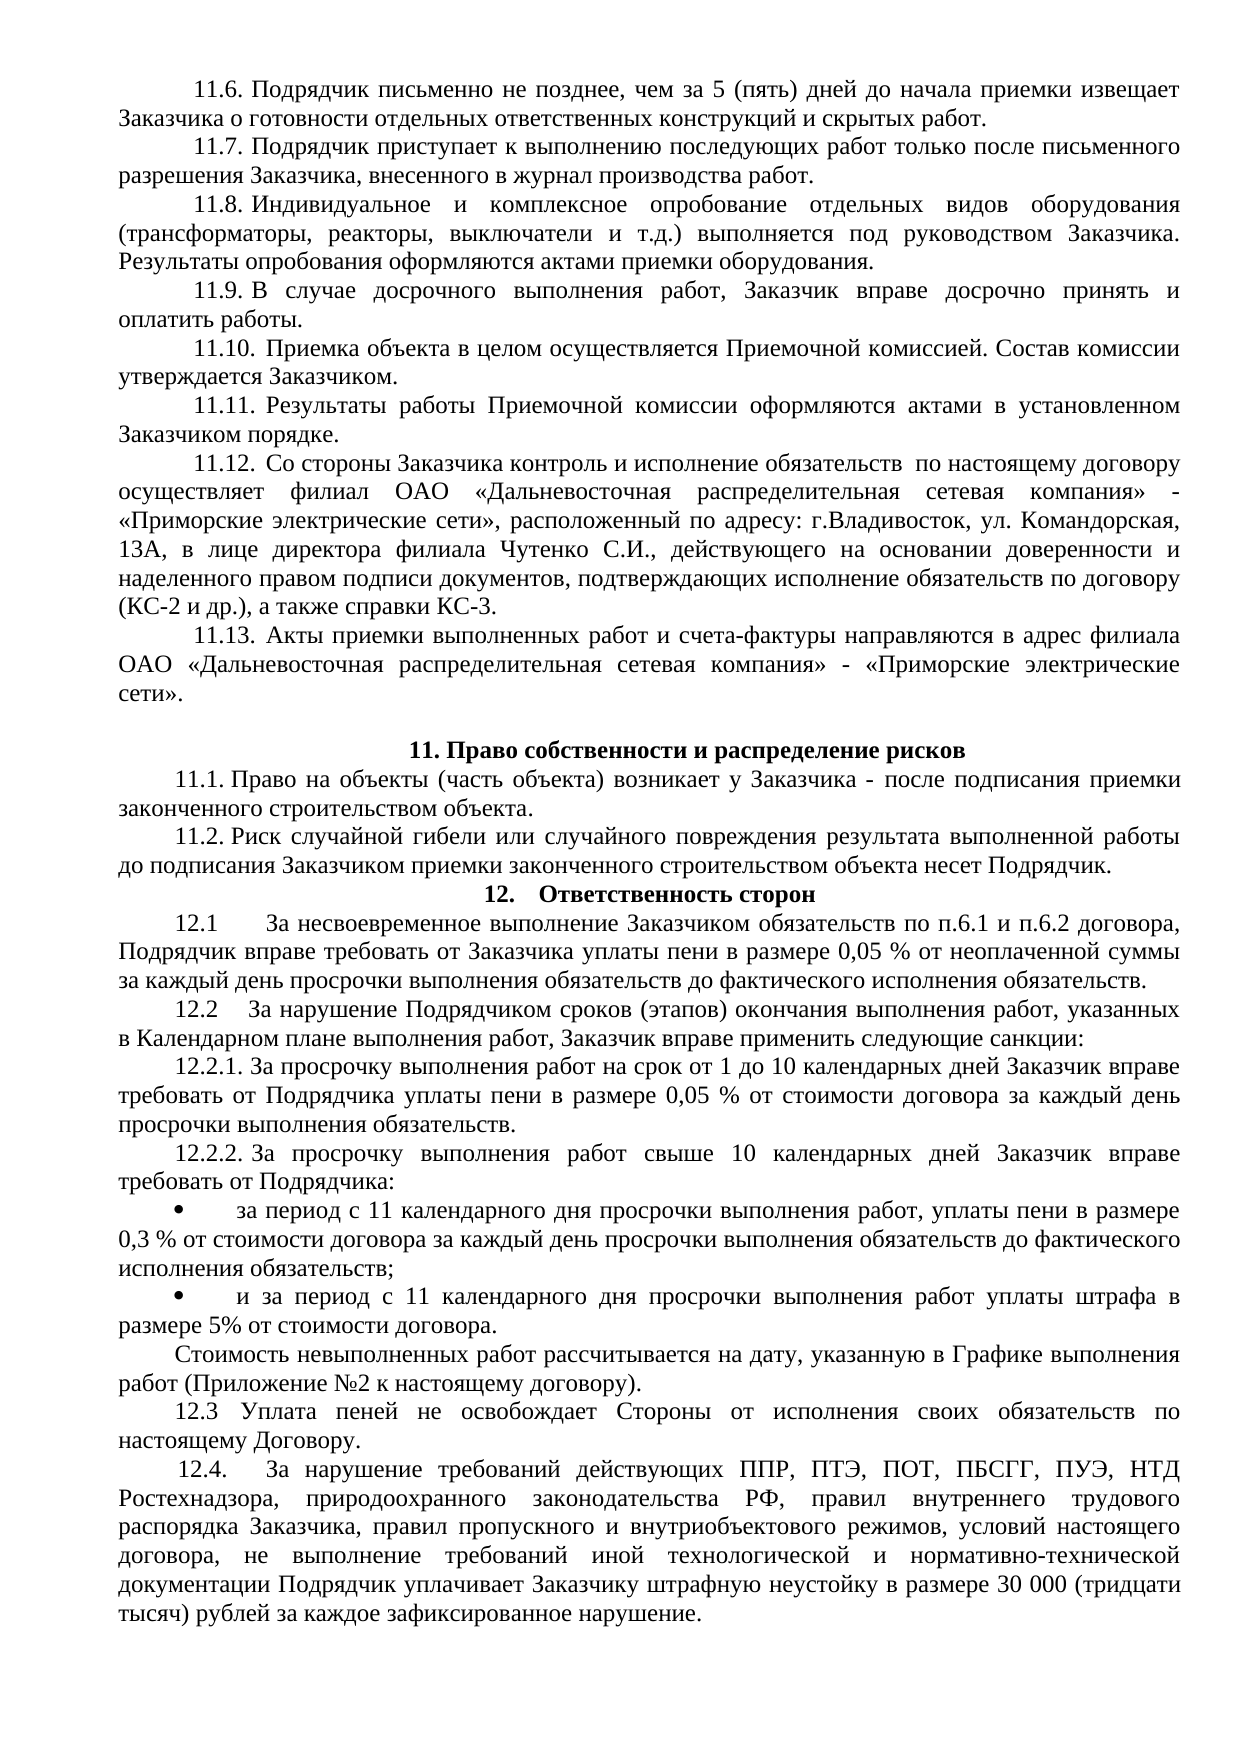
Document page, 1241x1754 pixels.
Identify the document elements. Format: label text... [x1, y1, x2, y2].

list Акты приемки выполненных работ и счета-фактуры направляются в адрес филиала ОАО «Дальневосточная распределительная сетевая компания» - «Приморские электрические сети». [118, 620, 1181, 706]
list Право собственности и распределение рисков [193, 735, 1181, 764]
list В случае досрочного выполнения работ, Заказчик вправе досрочно принять и оплатить работы. [118, 275, 1181, 333]
list и за период с 11 календарного дня просрочки выполнения работ уплаты штрафа в размере 5% от стоимости договора. [118, 1281, 1181, 1339]
list Право на объекты (часть объекта) возникает у Заказчика - после подписания приемки законченного строительством объекта. [118, 764, 1181, 821]
list Подрядчик приступает к выполнению последующих работ только после письменного разрешения Заказчика, внесенного в журнал производства работ. [118, 131, 1181, 189]
text 12.2.1. За просрочку выполнения работ на срок от 1 до 10 календарных дней Заказчик вправе требовать от Подрядчика уплаты пени в размере 0,05 % от стоимости договора за каждый день просрочки выполнения обязательств. [118, 1051, 1181, 1138]
text Стоимость невыполненных работ рассчитывается на дату, указанную в Графике выполнения работ (Приложение №2 к настоящему договору). [118, 1339, 1181, 1396]
list за период с 11 календарного дня просрочки выполнения работ, уплаты пени в размере 0,3 % от стоимости договора за каждый день просрочки выполнения обязательств до фактического исполнения обязательств; [118, 1195, 1181, 1281]
list Результаты работы Приемочной комиссии оформляются актами в установленном Заказчиком порядке. [118, 390, 1181, 448]
list Индивидуальное и комплексное опробование отдельных видов оборудования (трансформаторы, реакторы, выключатели и т.д.) выполняется под руководством Заказчика. Результаты опробования оформляются актами приемки оборудования. [118, 189, 1181, 275]
list Ответственность сторон [118, 879, 1181, 908]
list Со стороны Заказчика контроль и исполнение обязательств по настоящему договору осуществляет филиал ОАО «Дальневосточная распределительная сетевая компания» - «Приморские электрические сети», расположенный по адресу: г.Владивосток, ул. Командорская, 13А, в лице директора филиала Чутенко С.И., действующего на основании доверенности и наделенного правом подписи документов, подтверждающих исполнение обязательств по договору (КС-2 и др.), а также справки КС-3. [118, 448, 1181, 620]
list Приемка объекта в целом осуществляется Приемочной комиссией. Состав комиссии утверждается Заказчиком. [118, 333, 1181, 390]
list За нарушение требований действующих ППР, ПТЭ, ПОТ, ПБСГГ, ПУЭ, НТД Ростехнадзора, природоохранного законодательства РФ, правил внутреннего трудового распорядка Заказчика, правил пропускного и внутриобъектового режимов, условий настоящего договора, не выполнение требований иной технологической и нормативно-технической документации Подрядчик уплачивает Заказчику штрафную неустойку в размере 30 000 (тридцати тысяч) рублей за каждое зафиксированное нарушение. [118, 1454, 1181, 1626]
list Риск случайной гибели или случайного повреждения результата выполненной работы до подписания Заказчиком приемки законченного строительством объекта несет Подрядчик. [118, 821, 1181, 879]
list Подрядчик письменно не позднее, чем за 5 (пять) дней до начала приемки извещает Заказчика о готовности отдельных ответственных конструкций и скрытых работ. [118, 74, 1181, 131]
list За нарушение Подрядчиком сроков (этапов) окончания выполнения работ, указанных в Календарном плане выполнения работ, Заказчик вправе применить следующие санкции: [118, 994, 1181, 1051]
list За несвоевременное выполнение Заказчиком обязательств по п.6.1 и п.6.2 договора, Подрядчик вправе требовать от Заказчика уплаты пени в размере 0,05 % от неоплаченной суммы за каждый день просрочки выполнения обязательств до фактического исполнения обязательств. [118, 908, 1181, 994]
text 12.2.2. За просрочку выполнения работ свыше 10 календарных дней Заказчик вправе требовать от Подрядчика: [118, 1138, 1181, 1195]
list Уплата пеней не освобождает Стороны от исполнения своих обязательств по настоящему Договору. [118, 1396, 1181, 1454]
